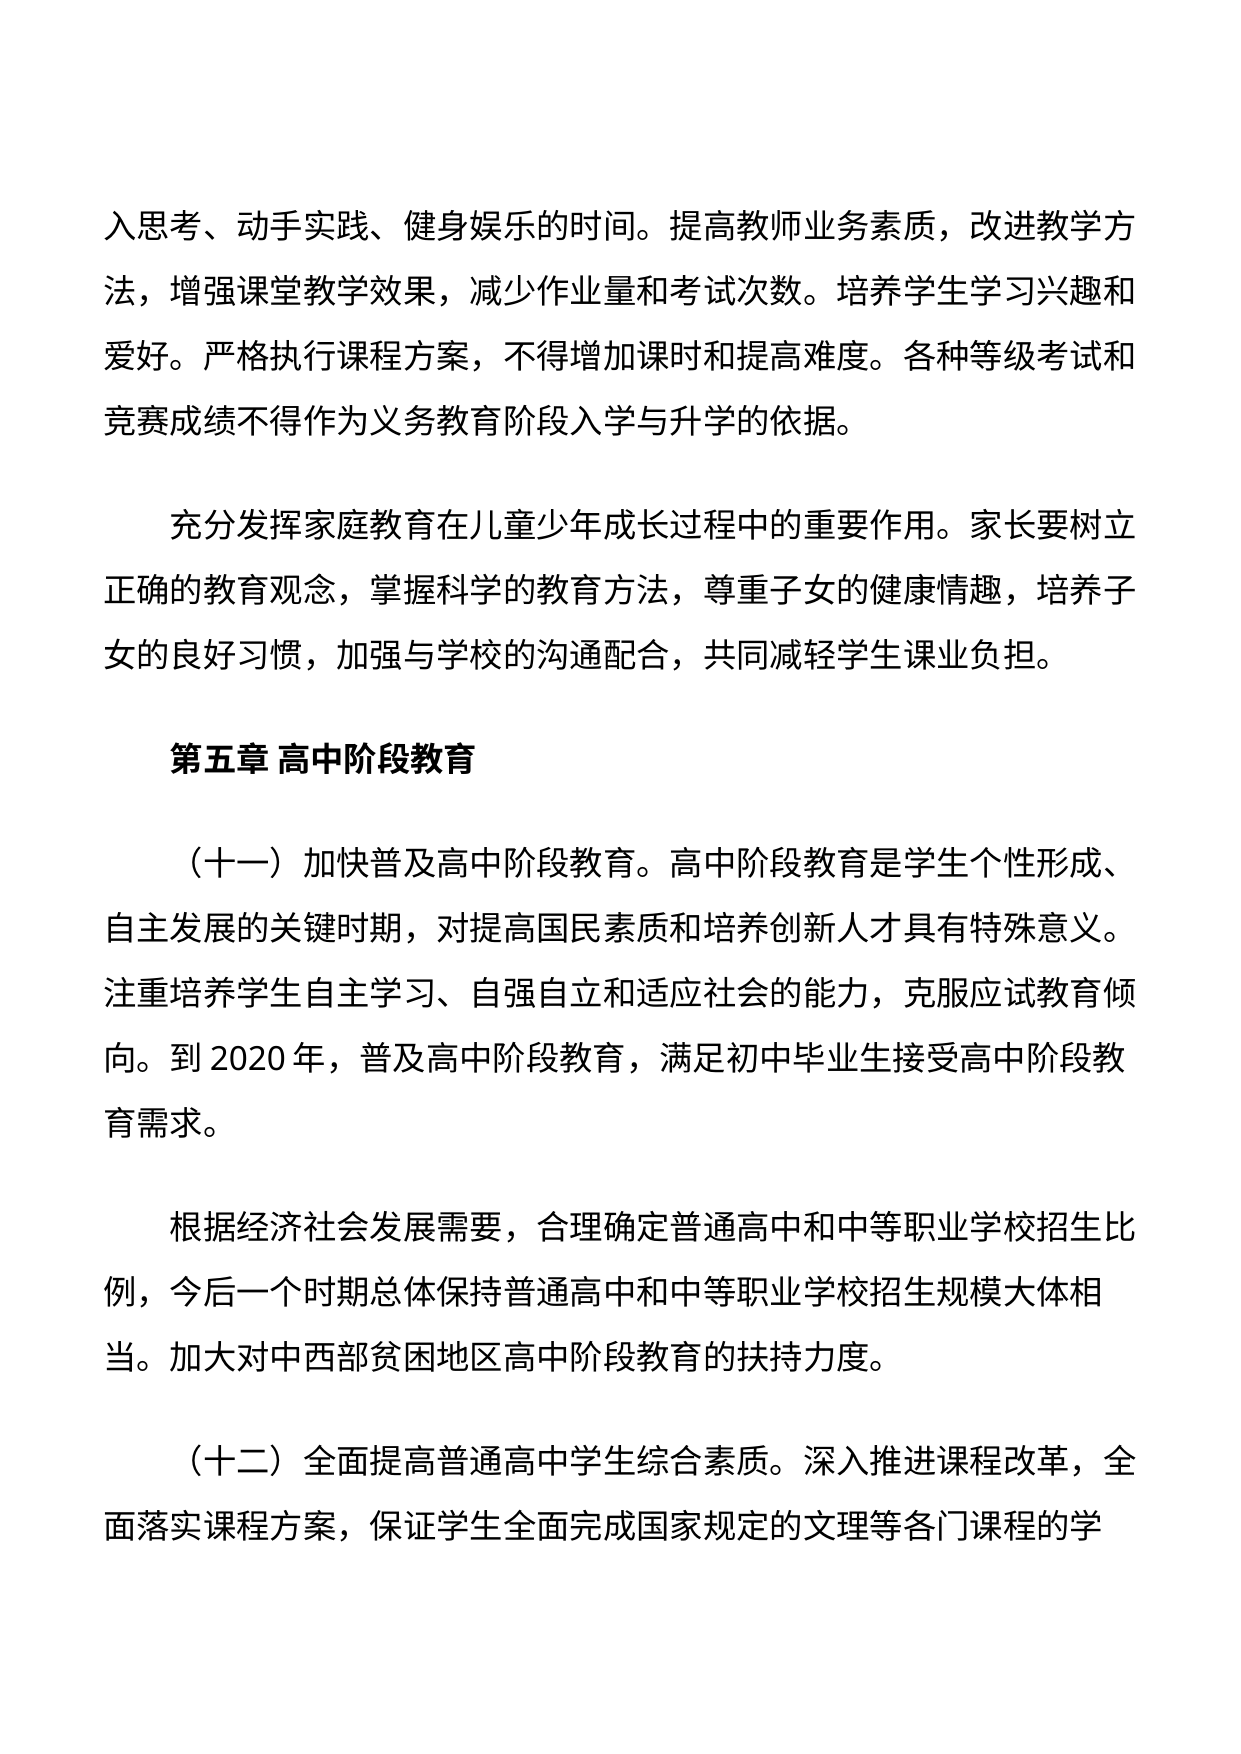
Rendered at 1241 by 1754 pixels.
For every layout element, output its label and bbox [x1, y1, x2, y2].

table_header [103, 162, 1137, 1556]
